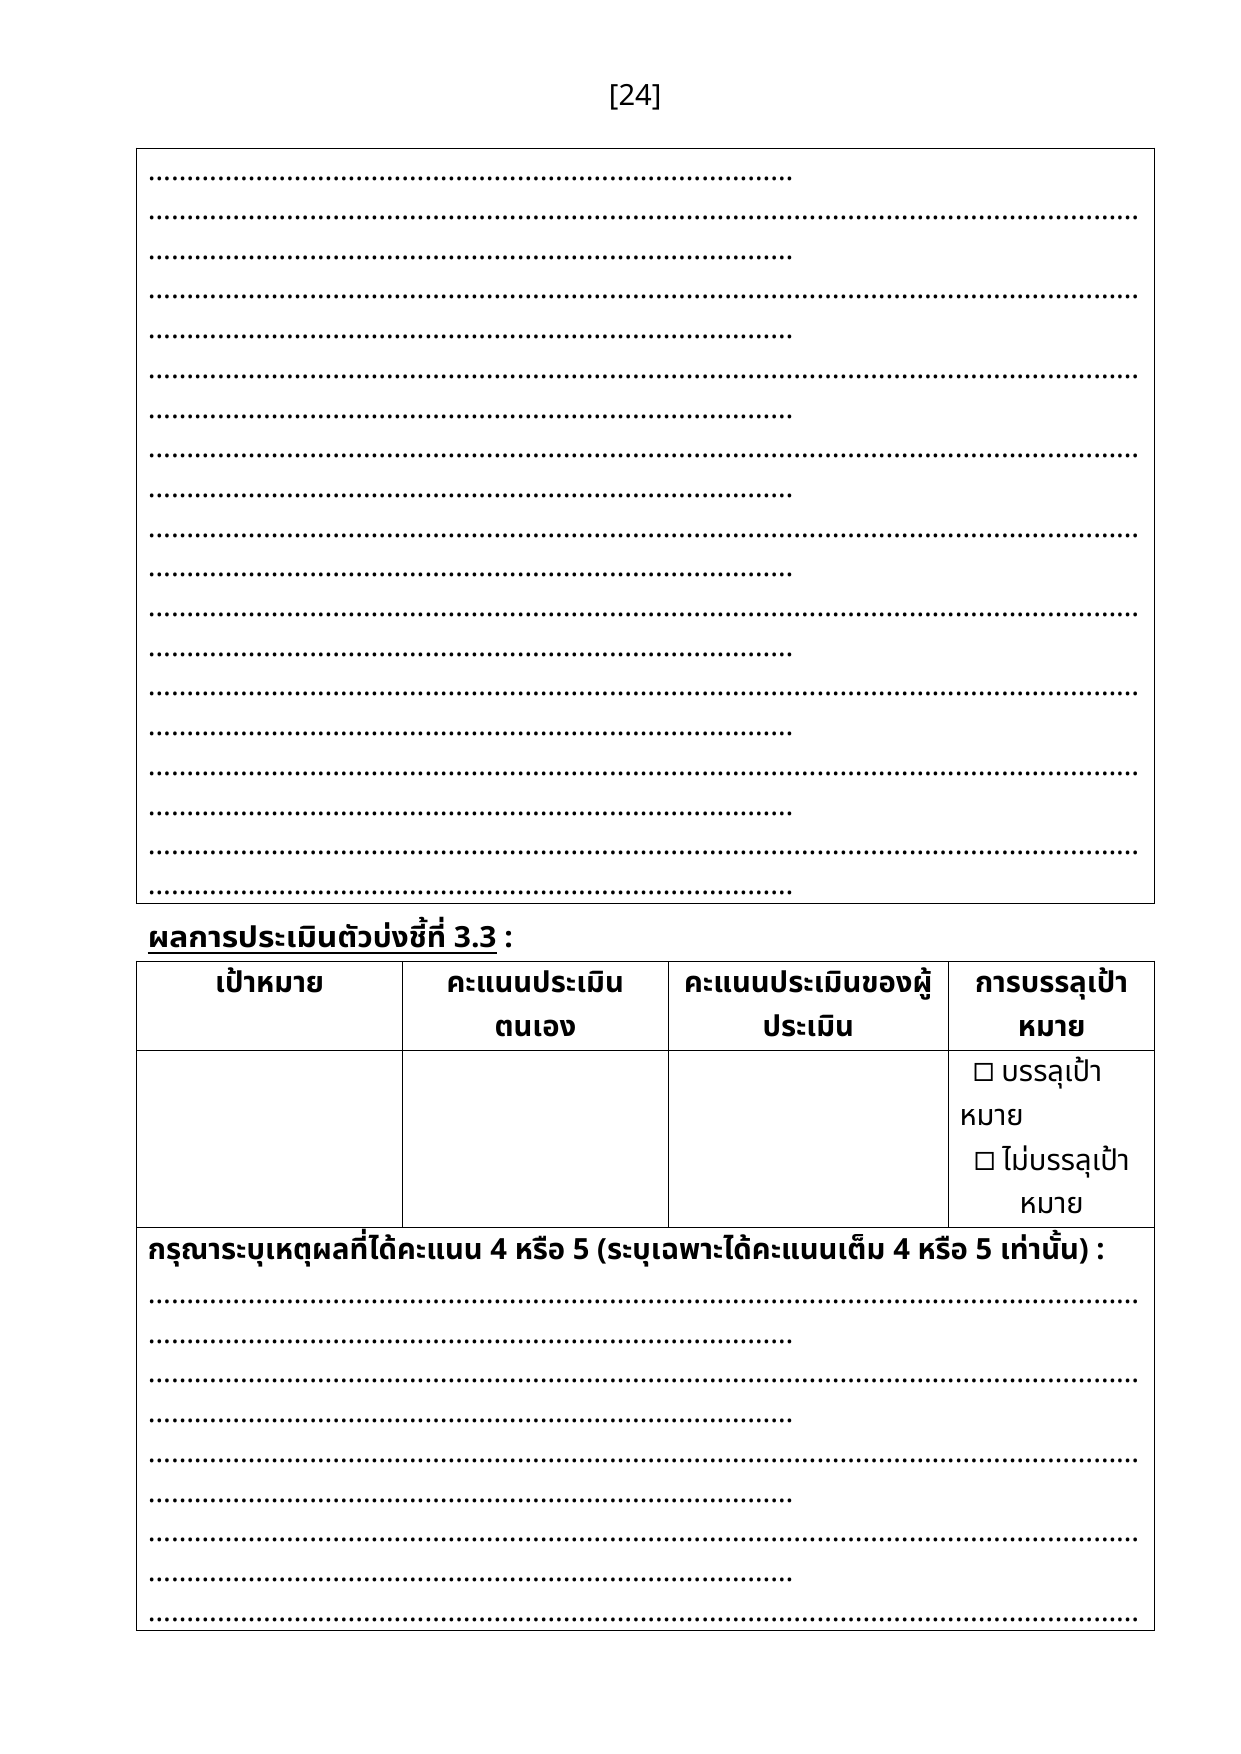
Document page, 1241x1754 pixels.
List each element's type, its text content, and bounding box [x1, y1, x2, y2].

table_header คะแนนประเมินของผู้ประเมิน [669, 962, 948, 1050]
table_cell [137, 149, 1154, 903]
table_cell [137, 1051, 402, 1227]
text ผลการประเมินตัวบ่งชี้ที่ 3.3 : [148, 916, 1132, 961]
table_cell [403, 1051, 668, 1227]
table_header เป้าหมาย [137, 962, 402, 1050]
table_header การบรรลุเป้าหมาย [949, 962, 1154, 1050]
table_header คะแนนประเมินตนเอง [403, 962, 668, 1050]
table_cell บรรลุเป้าหมาย ไม่บรรลุเป้าหมาย [949, 1051, 1154, 1227]
table_cell [669, 1051, 948, 1227]
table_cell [137, 1228, 1154, 1629]
